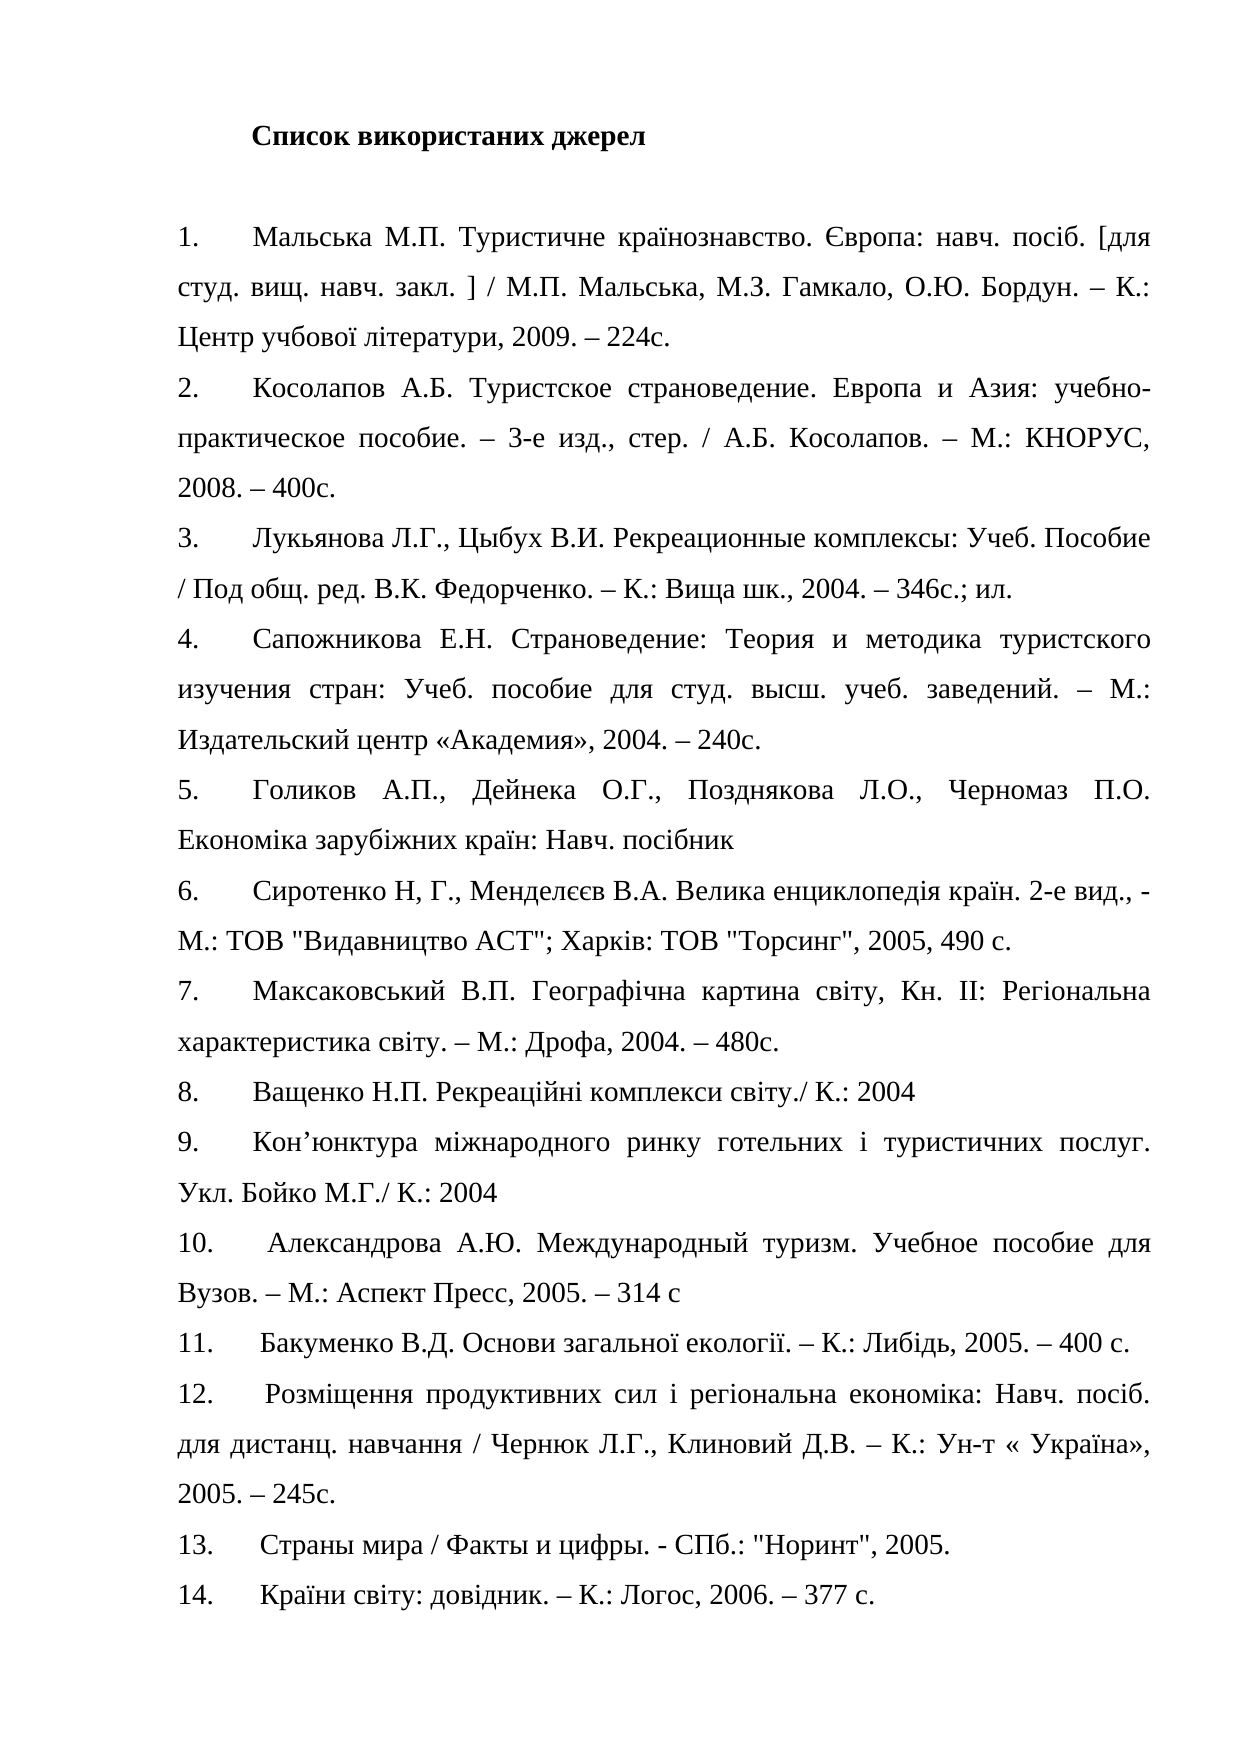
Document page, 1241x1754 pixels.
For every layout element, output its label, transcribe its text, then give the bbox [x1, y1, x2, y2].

list Країни світу: довідник. – К.: Логос, 2006. – 377 с. [177, 1577, 1152, 1611]
text Список використаних джерел [177, 118, 1152, 152]
list Голиков А.П., Дейнека О.Г., Позднякова Л.О., Черномаз П.О. Економіка зарубіжних країн: Навч. посібник [177, 772, 1152, 856]
list Максаковський В.П. Географічна картина світу, Кн. ІІ: Регіональна характеристика світу. – М.: Дрофа, 2004. – 480с. [177, 973, 1152, 1057]
list Лукьянова Л.Г., Цыбух В.И. Рекреационные комплексы: Учеб. Пособие / Под общ. ред. В.К. Федорченко. – К.: Вища шк., 2004. – 346с.; ил. [177, 521, 1152, 604]
list Кон’юнктура міжнародного ринку готельних і туристичних послуг. Укл. Бойко М.Г./ К.: 2004 [177, 1124, 1152, 1208]
list Сапожникова Е.Н. Страноведение: Теория и методика туристского изучения стран: Учеб. пособие для студ. высш. учеб. заведений. – М.: Издательский центр «Академия», 2004. – 240с. [177, 621, 1152, 755]
list Бакуменко В.Д. Основи загальної екології. – К.: Либідь, 2005. – 400 с. [177, 1326, 1152, 1359]
list Мальська М.П. Туристичне країнознавство. Європа: навч. посіб. [для студ. вищ. навч. закл. ] / М.П. Мальська, М.З. Гамкало, О.Ю. Бордун. – К.: Центр учбової літератури, 2009. – 224с. [177, 219, 1152, 353]
list Страны мира / Факты и цифры. - СПб.: "Норинт", 2005. [177, 1527, 1152, 1560]
list Ващенко Н.П. Рекреаційні комплекси світу./ К.: 2004 [177, 1074, 1152, 1108]
list Александрова А.Ю. Международный туризм. Учебное пособие для Вузов. – М.: Аспект Пресс, 2005. – 314 с [177, 1225, 1152, 1309]
list Косолапов А.Б. Туристское страноведение. Европа и Азия: учебно-практическое пособие. – 3-е изд., стер. / А.Б. Косолапов. – М.: КНОРУС, 2008. – 400с. [177, 370, 1152, 504]
list Розміщення продуктивних сил і регіональна економіка: Навч. посіб. для дистанц. навчання / Чернюк Л.Г., Клиновий Д.В. – К.: Ун-т « Україна», 2005. – 245с. [177, 1376, 1152, 1510]
list Сиротенко Н, Г., Менделєєв В.А. Велика енциклопедія країн. 2-е вид., - М.: ТОВ "Видавництво АСТ"; Харків: ТОВ "Торсинг", 2005, 490 с. [177, 873, 1152, 957]
